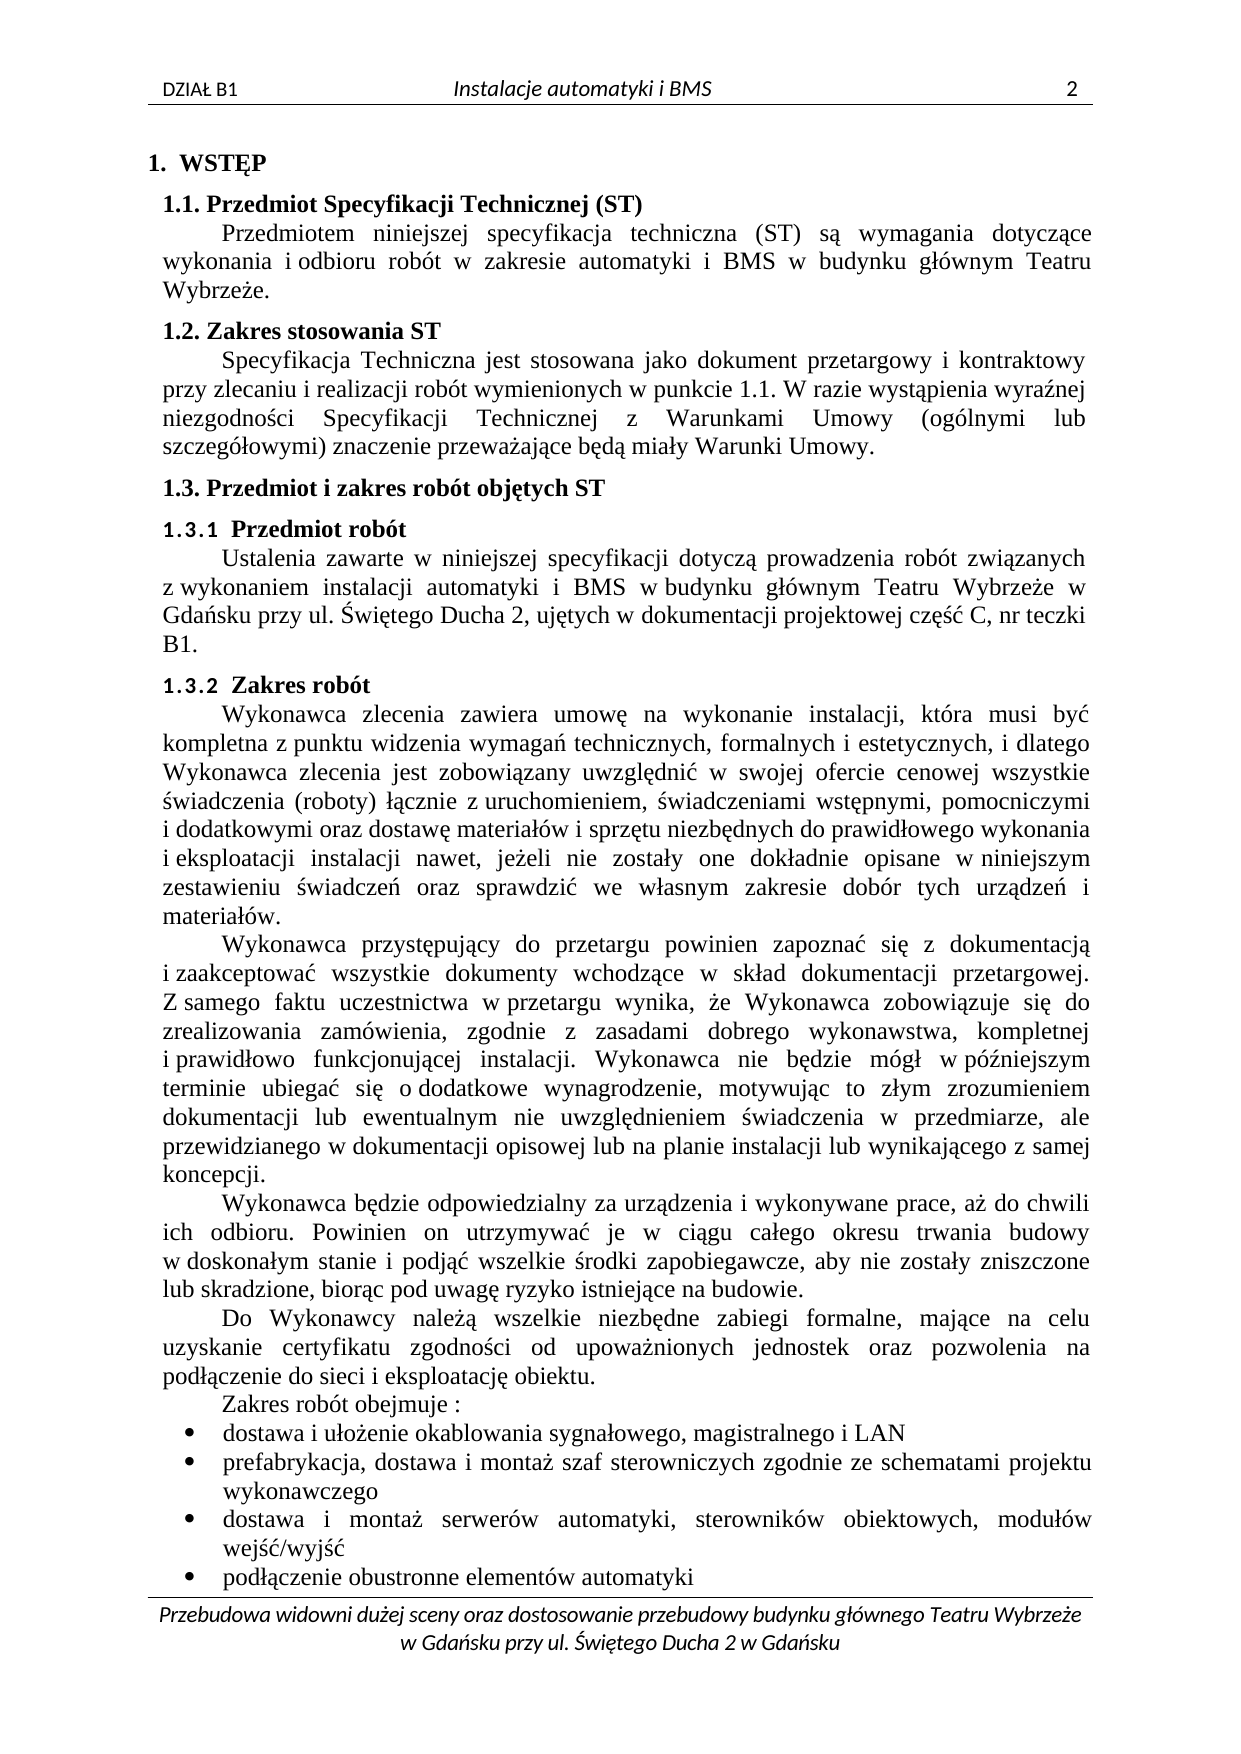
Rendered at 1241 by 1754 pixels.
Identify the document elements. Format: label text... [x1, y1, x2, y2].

subtitle Przedmiot i zakres robót objętych ST [162, 473, 1093, 501]
subtitle Przedmiot Specyfikacji Technicznej (ST) [162, 189, 1093, 218]
text Ustalenia zawarte w niniejszej specyfikacji dotyczą prowadzenia robót związanych z wykonaniem instalacji automatyki i BMS w budynku głównym Teatru Wybrzeże w Gdańsku przy ul. Świętego Ducha 2, ujętych w dokumentacji projektowej część C, nr teczki B1. [162, 543, 1086, 658]
list dostawa i ułożenie okablowania sygnałowego, magistralnego i LAN [185, 1418, 1093, 1447]
text Specyfikacja Techniczna jest stosowana jako dokument przetargowy i kontraktowy przy zlecaniu i realizacji robót wymienionych w punkcie 1.1. W razie wystąpienia wyraźnej niezgodności Specyfikacji Technicznej z Warunkami Umowy (ogólnymi lub szczegółowymi) znaczenie przeważające będą miały Warunki Umowy. [162, 345, 1086, 460]
subtitle Zakres robót [162, 670, 1093, 699]
text Do Wykonawcy należą wszelkie niezbędne zabiegi formalne, mające na celu uzyskanie certyfikatu zgodności od upoważnionych jednostek oraz pozwolenia na podłączenie do sieci i eksploatację obiektu. [162, 1303, 1091, 1389]
text Wykonawca zlecenia zawiera umowę na wykonanie instalacji, która musi być kompletna z punktu widzenia wymagań technicznych, formalnych i estetycznych, i dlatego Wykonawca zlecenia jest zobowiązany uwzględnić w swojej ofercie cenowej wszystkie świadczenia (roboty) łącznie z uruchomieniem, świadczeniami wstępnymi, pomocniczymi i dodatkowymi oraz dostawę materiałów i sprzętu niezbędnych do prawidłowego wykonania i eksploatacji instalacji nawet, jeżeli nie zostały one dokładnie opisane w niniejszym zestawieniu świadczeń oraz sprawdzić we własnym zakresie dobór tych urządzeń i materiałów. [162, 699, 1091, 929]
list prefabrykacja, dostawa i montaż szaf sterowniczych zgodnie ze schematami projektu wykonawczego [185, 1447, 1093, 1504]
list Przedmiotem niniejszej specyfikacja techniczna (ST) są wymagania dotyczące wykonania i odbioru robót w zakresie automatyki i BMS w budynku głównym Teatru Wybrzeże. [162, 218, 1093, 304]
text Zakres robót obejmuje : [148, 1389, 1093, 1418]
text Wykonawca będzie odpowiedzialny za urządzenia i wykonywane prace, aż do chwili ich odbioru. Powinien on utrzymywać je w ciągu całego okresu trwania budowy w doskonałym stanie i podjąć wszelkie środki zapobiegawcze, aby nie zostały zniszczone lub skradzione, biorąc pod uwagę ryzyko istniejące na budowie. [162, 1188, 1091, 1303]
text Wykonawca przystępujący do przetargu powinien zapoznać się z dokumentacją i zaakceptować wszystkie dokumenty wchodzące w skład dokumentacji przetargowej. Z samego faktu uczestnictwa w przetargu wynika, że Wykonawca zobowiązuje się do zrealizowania zamówienia, zgodnie z zasadami dobrego wykonawstwa, kompletnej i prawidłowo funkcjonującej instalacji. Wykonawca nie będzie mógł w późniejszym terminie ubiegać się o dodatkowe wynagrodzenie, motywując to złym zrozumieniem dokumentacji lub ewentualnym nie uwzględnieniem świadczenia w przedmiarze, ale przewidzianego w dokumentacji opisowej lub na planie instalacji lub wynikającego z samej koncepcji. [162, 929, 1091, 1188]
list dostawa i montaż serwerów automatyki, sterowników obiektowych, modułów wejść/wyjść [185, 1504, 1093, 1562]
list podłączenie obustronne elementów automatyki [185, 1562, 1093, 1591]
subtitle Przedmiot robót [162, 514, 1093, 543]
subtitle 1. WSTĘP [148, 148, 1093, 176]
subtitle Zakres stosowania ST [162, 316, 1093, 345]
